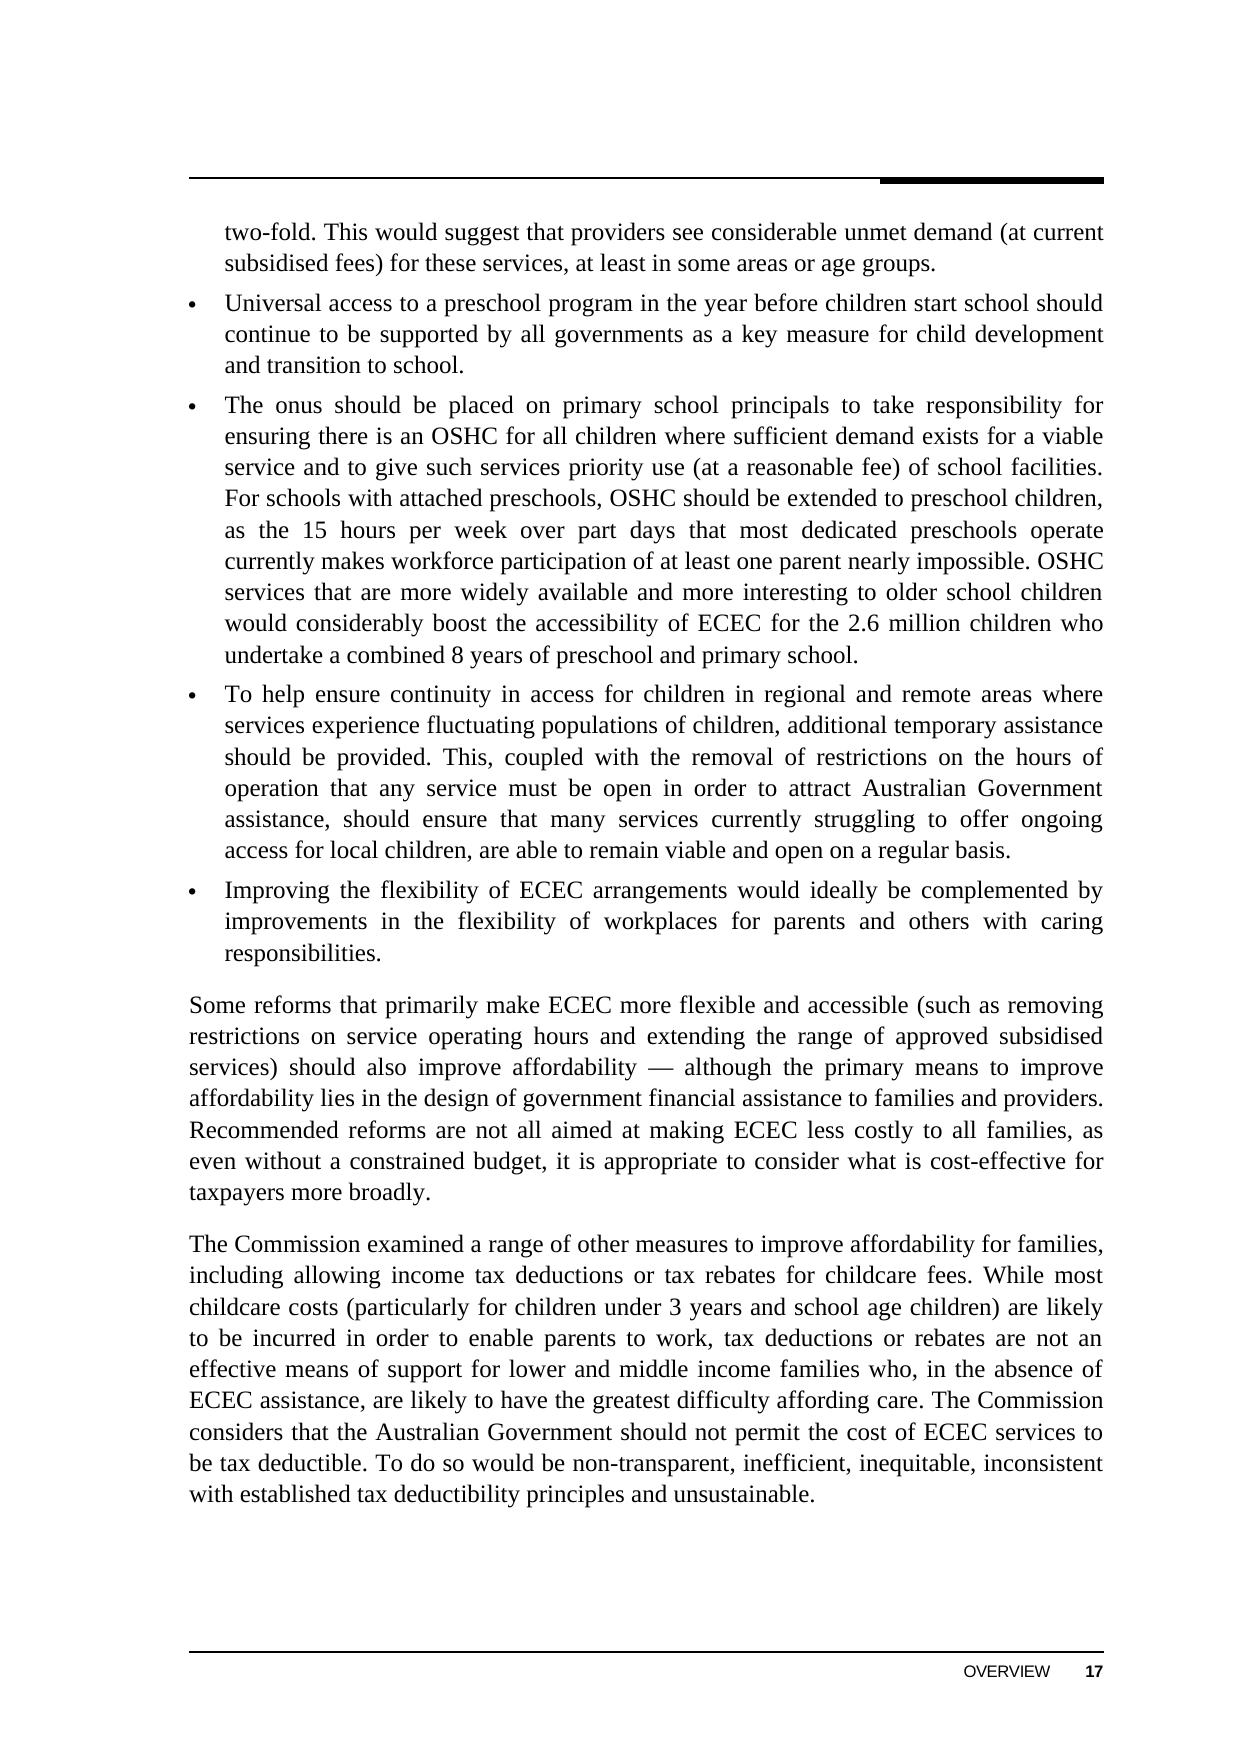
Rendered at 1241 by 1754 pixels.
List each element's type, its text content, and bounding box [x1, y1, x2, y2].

text Some reforms that primarily make ECEC more flexible and accessible (such as removing restrictions on service operating hours and extending the range of approved subsidised services) should also improve affordability — although the primary means to improve affordability lies in the design of government financial assistance to families and providers. Recommended reforms are not all aimed at making ECEC less costly to all families, as even without a constrained budget, it is appropriate to consider what is cost-effective for taxpayers more broadly. [189, 987, 1104, 1206]
list Universal access to a preschool program in the year before children start school should continue to be supported by all governments as a key measure for child development and transition to school. [189, 285, 1104, 379]
list To help ensure continuity in access for children in regional and remote areas where services experience fluctuating populations of children, additional temporary assistance should be provided. This, coupled with the removal of restrictions on the hours of operation that any service must be open in order to attract Australian Government assistance, should ensure that many services currently struggling to offer ongoing access for local children, are able to remain viable and open on a regular basis. [189, 677, 1104, 864]
text The Commission examined a range of other measures to improve affordability for families, including allowing income tax deductions or tax rebates for childcare fees. While most childcare costs (particularly for children under 3 years and school age children) are likely to be incurred in order to enable parents to work, tax deductions or rebates are not an effective means of support for lower and middle income families who, in the absence of ECEC assistance, are likely to have the greatest difficulty affording care. The Commission considers that the Australian Government should not permit the cost of ECEC services to be tax deductible. To do so would be non-transparent, inefficient, inequitable, inconsistent with established tax deductibility principles and unsustainable. [189, 1227, 1104, 1508]
list Improving the flexibility of ECEC arrangements would ideally be complemented by improvements in the flexibility of workplaces for parents and others with caring responsibilities. [189, 873, 1104, 966]
list The onus should be placed on primary school principals to take responsibility for ensuring there is an OSHC for all children where sufficient demand exists for a viable service and to give such services priority use (at a reasonable fee) of school facilities. For schools with attached preschools, OSHC should be extended to preschool children, as the 15 hours per week over part days that most dedicated preschools operate currently makes workforce participation of at least one parent nearly impossible. OSHC services that are more widely available and more interesting to older school children would considerably boost the accessibility of ECEC for the 2.6 million children who undertake a combined 8 years of preschool and primary school. [189, 387, 1104, 668]
